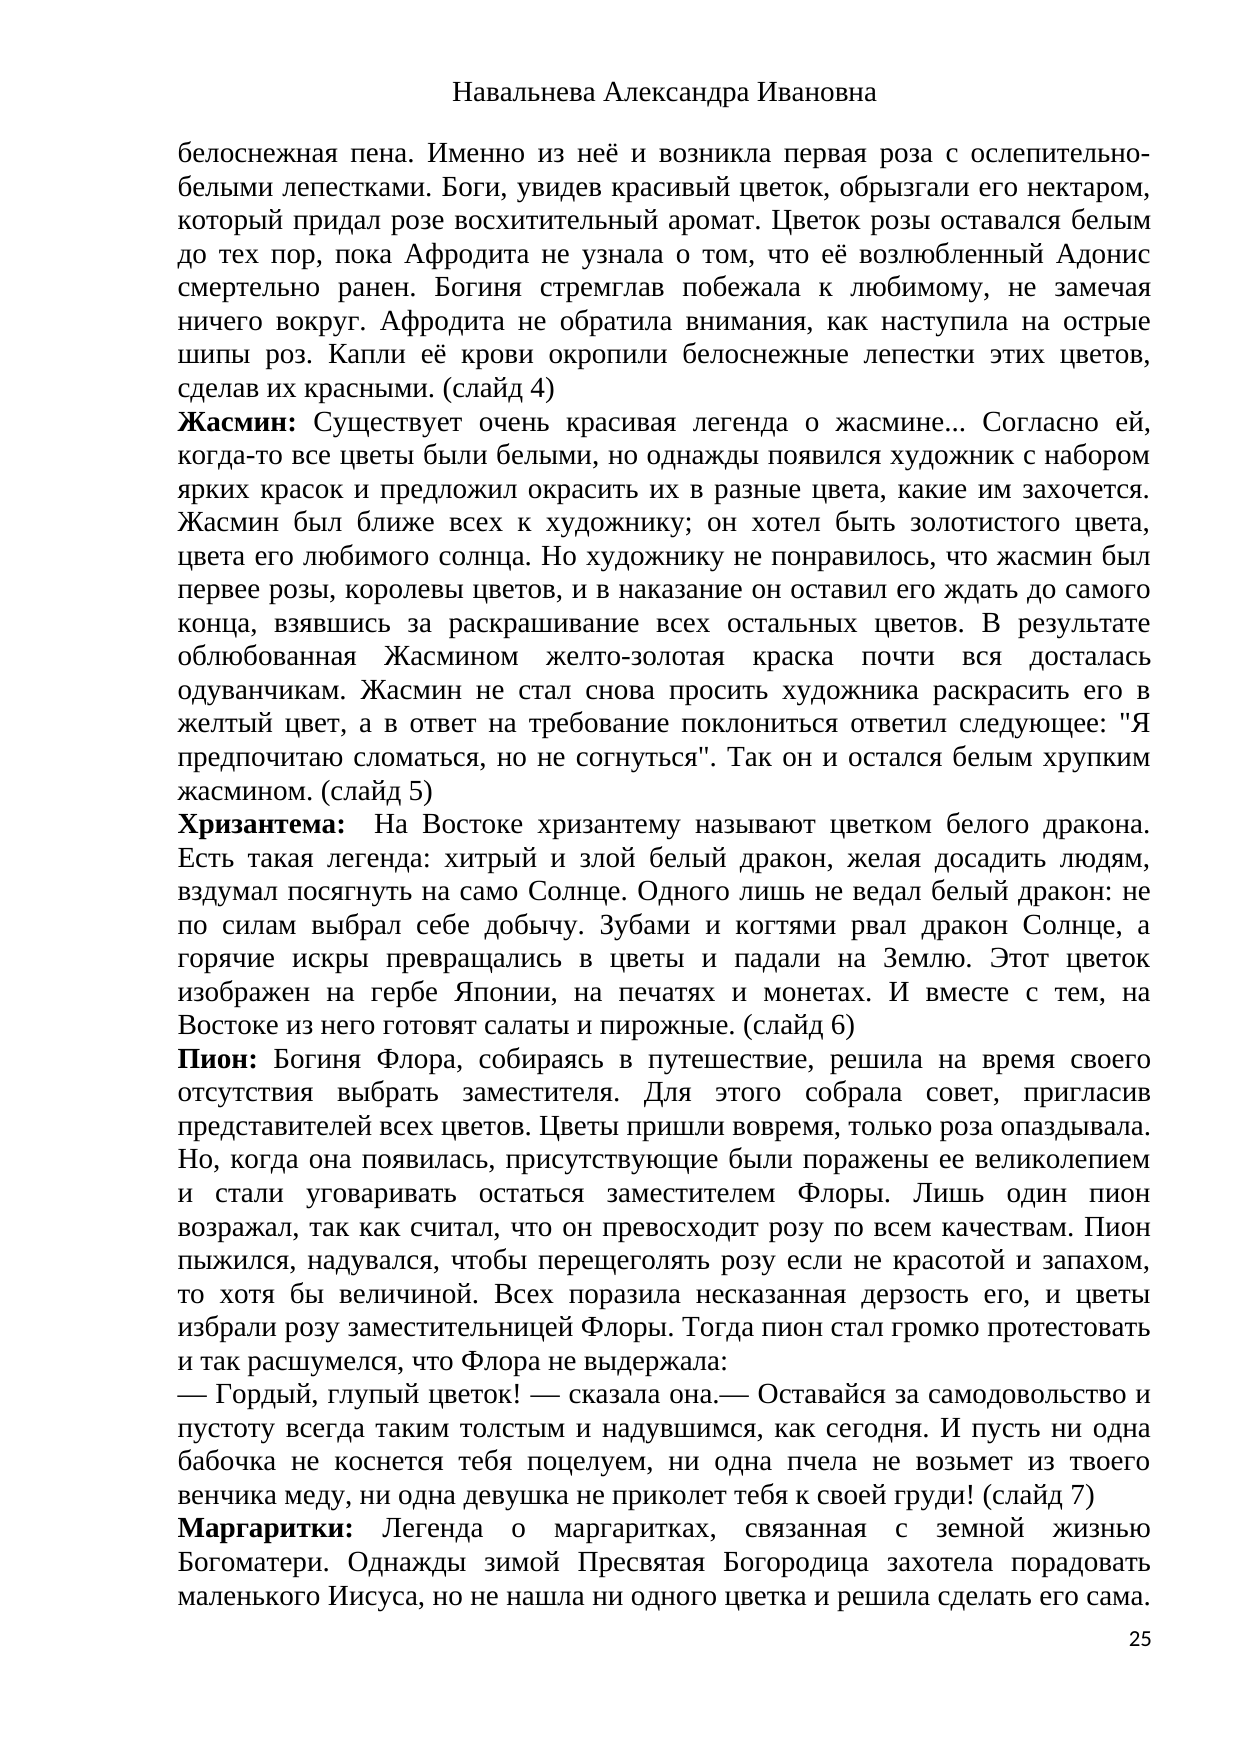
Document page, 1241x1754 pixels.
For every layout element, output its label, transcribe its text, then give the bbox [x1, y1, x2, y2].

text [177, 1511, 1152, 1611]
text Хризантема: На Востоке хризантему называют цветком белого дракона. Есть такая легенда: хитрый и злой белый дракон, желая досадить людям, вздумал посягнуть на само Солнце. Одного лишь не ведал белый дракон: не по силам выбрал себе добычу. Зубами и когтями рвал дракон Солнце, а горячие искры превращались в цветы и падали на Землю. Этот цветок изображен на гербе Японии, на печатях и монетах. И вместе с тем, на Востоке из него готовят салаты и пирожные. (слайд 6) [177, 806, 1152, 1041]
text Жасмин: Существует очень красивая легенда о жасмине... Согласно ей, когда-то все цветы были белыми, но однажды появился художник с набором ярких красок и предложил окрасить их в разные цвета, какие им захочется. Жасмин был ближе всех к художнику; он хотел быть золотистого цвета, цвета его любимого солнца. Но художнику не понравилось, что жасмин был первее розы, королевы цветов, и в наказание он оставил его ждать до самого конца, взявшись за раскрашивание всех остальных цветов. В результате облюбованная Жасмином желто-золотая краска почти вся досталась одуванчикам. Жасмин не стал снова просить художника раскрасить его в желтый цвет, а в ответ на требование поклониться ответил следующее: "Я предпочитаю сломаться, но не согнуться". Так он и остался белым хрупким жасмином. (слайд 5) [177, 404, 1152, 806]
text — Гордый, глупый цветок! — сказала она.— Оставайся за самодовольство и пустоту всегда таким толстым и надувшимся, как сегодня. И пусть ни одна бабочка не коснется тебя поцелуем, ни одна пчела не возьмет из твоего венчика меду, ни одна девушка не приколет тебя к своей груди! (слайд 7) [177, 1376, 1152, 1511]
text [177, 135, 1152, 404]
text Пион: Богиня Флора, собираясь в путешествие, решила на время своего отсутствия выбрать заместителя. Для этого собрала совет, пригласив представителей всех цветов. Цветы пришли вовремя, только роза опаздывала. Но, когда она появилась, присутствующие были поражены ее великолепием и стали уговаривать остаться заместителем Флоры. Лишь один пион возражал, так как считал, что он превосходит розу по всем качествам. Пион пыжился, надувался, чтобы перещеголять розу если не красотой и запахом, то хотя бы величиной. Всех поразила несказанная дерзость его, и цветы избрали розу заместительницей Флоры. Тогда пион стал громко протестовать и так расшумелся, что Флора не выдержала: [177, 1041, 1152, 1376]
